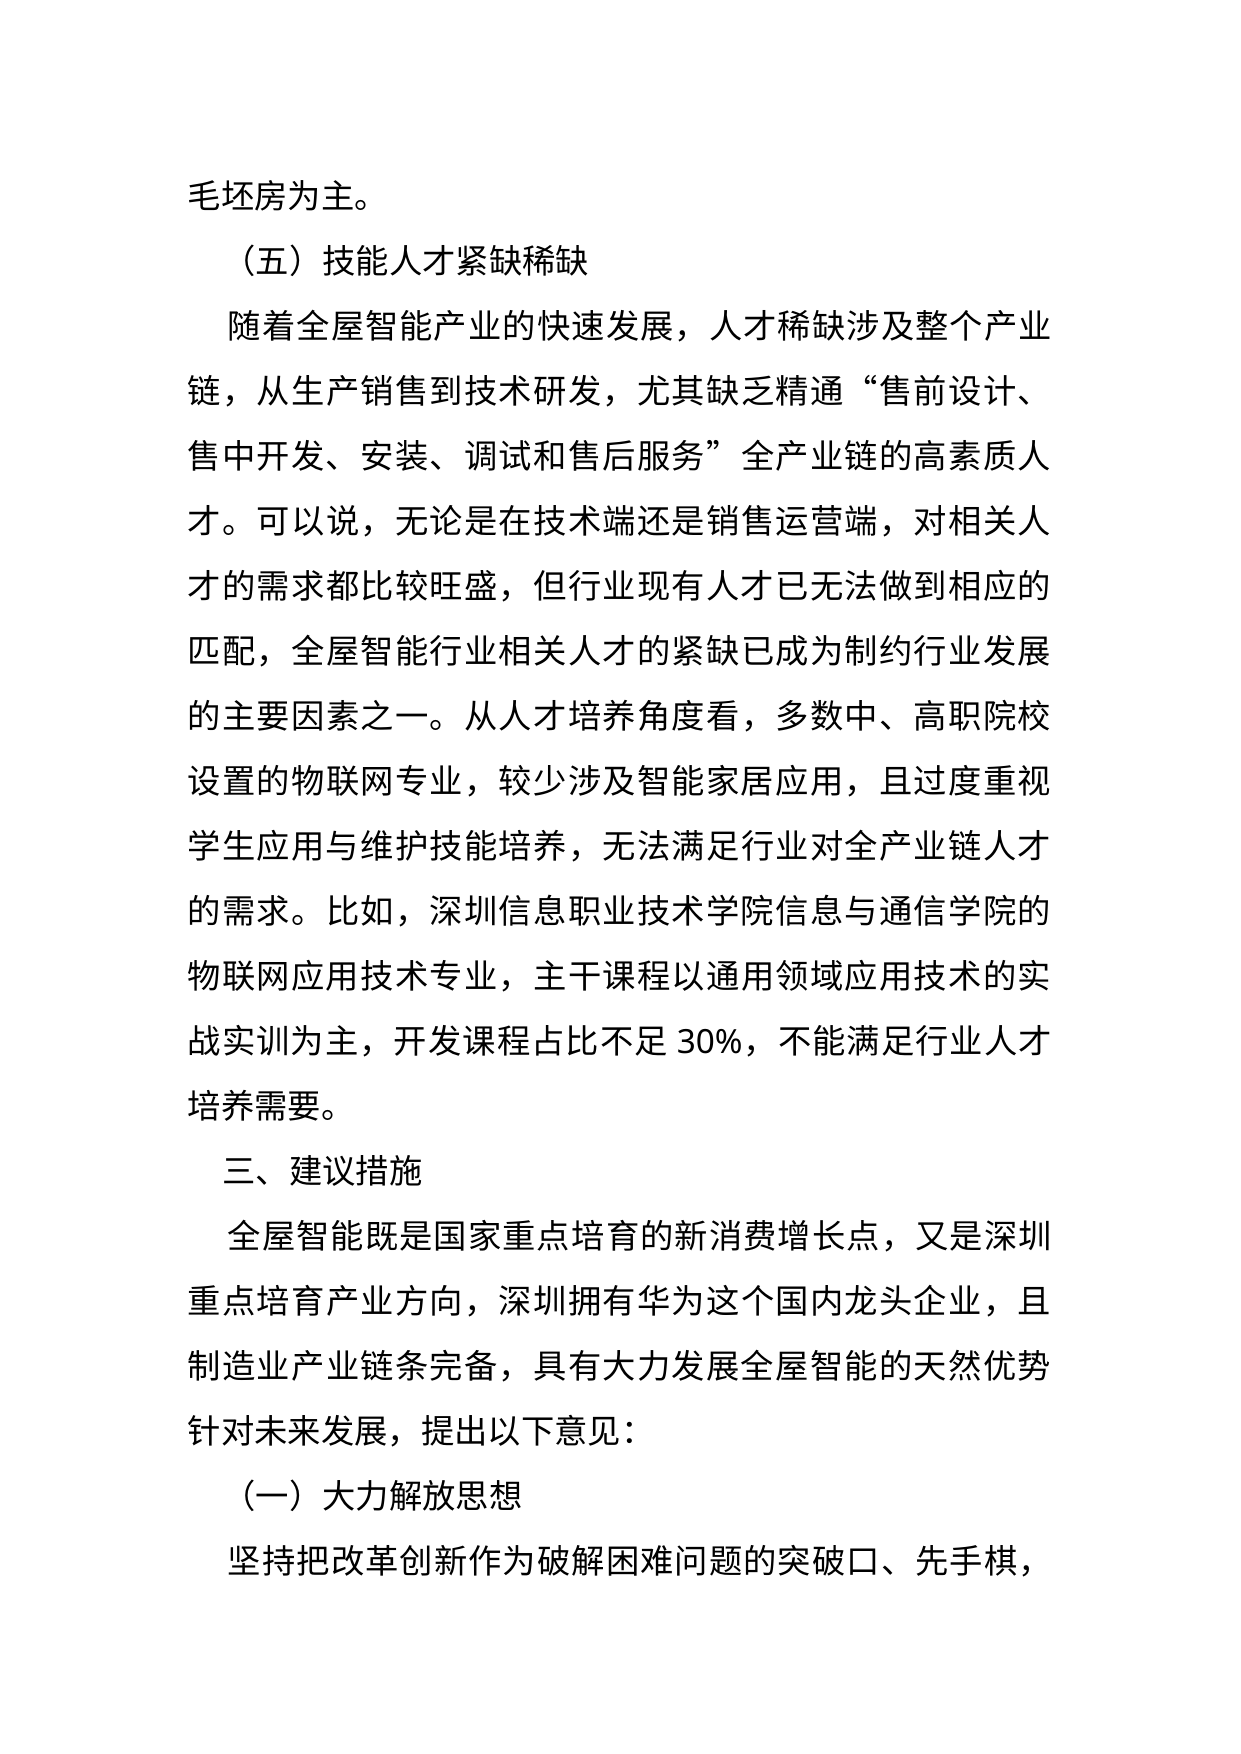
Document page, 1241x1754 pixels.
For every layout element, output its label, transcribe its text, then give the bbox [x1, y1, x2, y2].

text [187, 162, 1053, 227]
text 三、建议措施 [187, 1137, 1053, 1202]
text 随着全屋智能产业的快速发展，人才稀缺涉及整个产业链，从生产销售到技术研发，尤其缺乏精通“售前设计、售中开发、安装、调试和售后服务”全产业链的高素质人才。可以说，无论是在技术端还是销售运营端，对相关人才的需求都比较旺盛，但行业现有人才已无法做到相应的匹配，全屋智能行业相关人才的紧缺已成为制约行业发展的主要因素之一。从人才培养角度看，多数中、高职院校设置的物联网专业，较少涉及智能家居应用，且过度重视学生应用与维护技能培养，无法满足行业对全产业链人才的需求。比如，深圳信息职业技术学院信息与通信学院的物联网应用技术专业，主干课程以通用领域应用技术的实战实训为主，开发课程占比不足30%，不能满足行业人才培养需要。 [187, 292, 1053, 1137]
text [187, 1527, 1053, 1592]
text （一）大力解放思想 [187, 1462, 1053, 1527]
text （五）技能人才紧缺稀缺 [187, 227, 1053, 292]
text 全屋智能既是国家重点培育的新消费增长点，又是深圳重点培育产业方向，深圳拥有华为这个国内龙头企业，且制造业产业链条完备，具有大力发展全屋智能的天然优势。针对未来发展，提出以下意见： [187, 1202, 1053, 1462]
